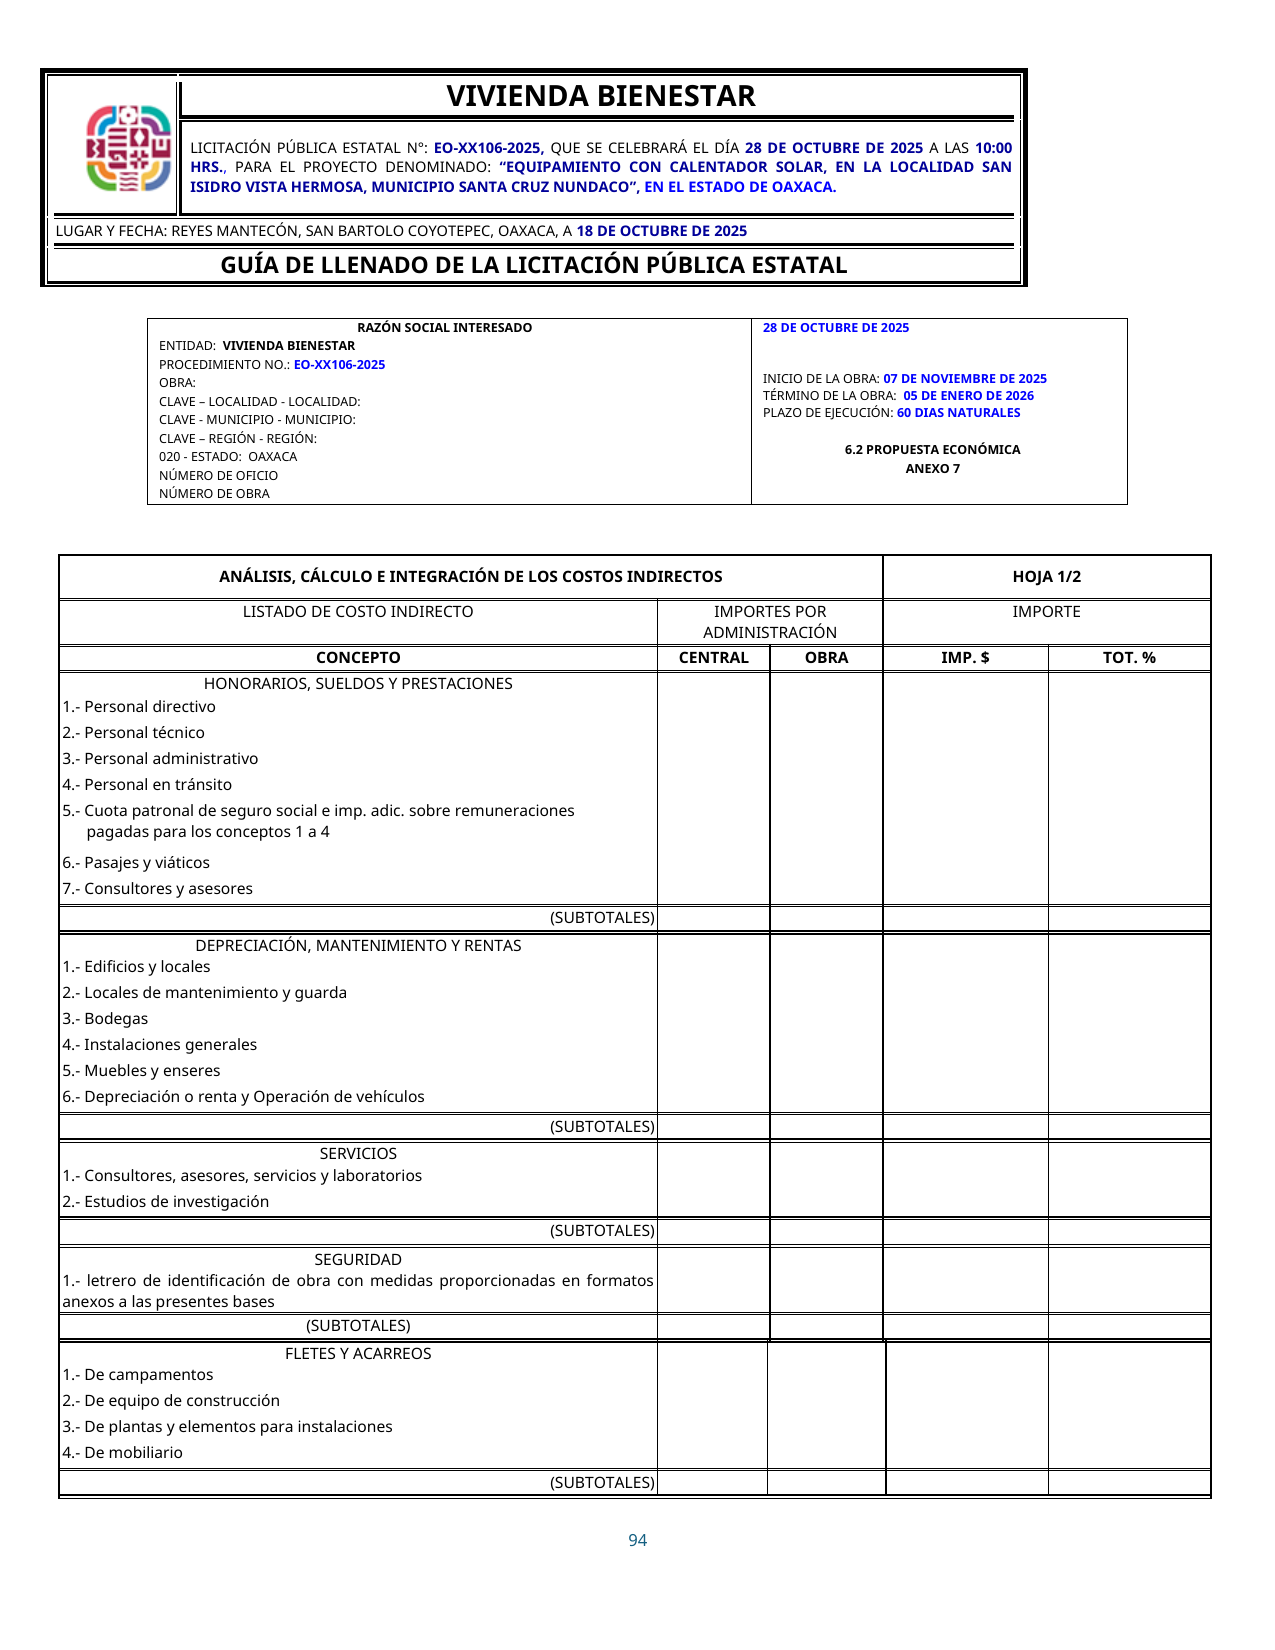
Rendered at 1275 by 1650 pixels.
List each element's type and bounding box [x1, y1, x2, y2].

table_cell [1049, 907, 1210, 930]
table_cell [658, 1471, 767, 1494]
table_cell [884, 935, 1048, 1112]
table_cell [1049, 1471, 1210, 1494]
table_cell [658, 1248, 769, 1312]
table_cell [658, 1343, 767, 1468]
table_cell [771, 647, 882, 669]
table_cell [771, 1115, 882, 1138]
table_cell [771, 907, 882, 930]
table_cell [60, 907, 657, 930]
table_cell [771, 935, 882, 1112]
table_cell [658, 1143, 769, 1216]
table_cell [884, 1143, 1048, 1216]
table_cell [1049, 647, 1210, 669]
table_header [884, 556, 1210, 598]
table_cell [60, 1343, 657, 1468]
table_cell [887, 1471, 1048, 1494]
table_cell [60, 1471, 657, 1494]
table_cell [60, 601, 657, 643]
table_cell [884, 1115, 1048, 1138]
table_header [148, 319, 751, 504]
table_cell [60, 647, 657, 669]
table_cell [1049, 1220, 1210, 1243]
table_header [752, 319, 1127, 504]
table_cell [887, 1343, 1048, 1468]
picture [75, 98, 176, 197]
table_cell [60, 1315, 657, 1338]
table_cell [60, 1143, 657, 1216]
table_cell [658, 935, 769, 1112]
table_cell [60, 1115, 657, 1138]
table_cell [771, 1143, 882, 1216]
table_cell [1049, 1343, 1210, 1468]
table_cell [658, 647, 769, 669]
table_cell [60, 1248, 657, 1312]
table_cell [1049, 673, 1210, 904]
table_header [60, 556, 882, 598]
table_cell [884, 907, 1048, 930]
picture [177, 98, 182, 197]
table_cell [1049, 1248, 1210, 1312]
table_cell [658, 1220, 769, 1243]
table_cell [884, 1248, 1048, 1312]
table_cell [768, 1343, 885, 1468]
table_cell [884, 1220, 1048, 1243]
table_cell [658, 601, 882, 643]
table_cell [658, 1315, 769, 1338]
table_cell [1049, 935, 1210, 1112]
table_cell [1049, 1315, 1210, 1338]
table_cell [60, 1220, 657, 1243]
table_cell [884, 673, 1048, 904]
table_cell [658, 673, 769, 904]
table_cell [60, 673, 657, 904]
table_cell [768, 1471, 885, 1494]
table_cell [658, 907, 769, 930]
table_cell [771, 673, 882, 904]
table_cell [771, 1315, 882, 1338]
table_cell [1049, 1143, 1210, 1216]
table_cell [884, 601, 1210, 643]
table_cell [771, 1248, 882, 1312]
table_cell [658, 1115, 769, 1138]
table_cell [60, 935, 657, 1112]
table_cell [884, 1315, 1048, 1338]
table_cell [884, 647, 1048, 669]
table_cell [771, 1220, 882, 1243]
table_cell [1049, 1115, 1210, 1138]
